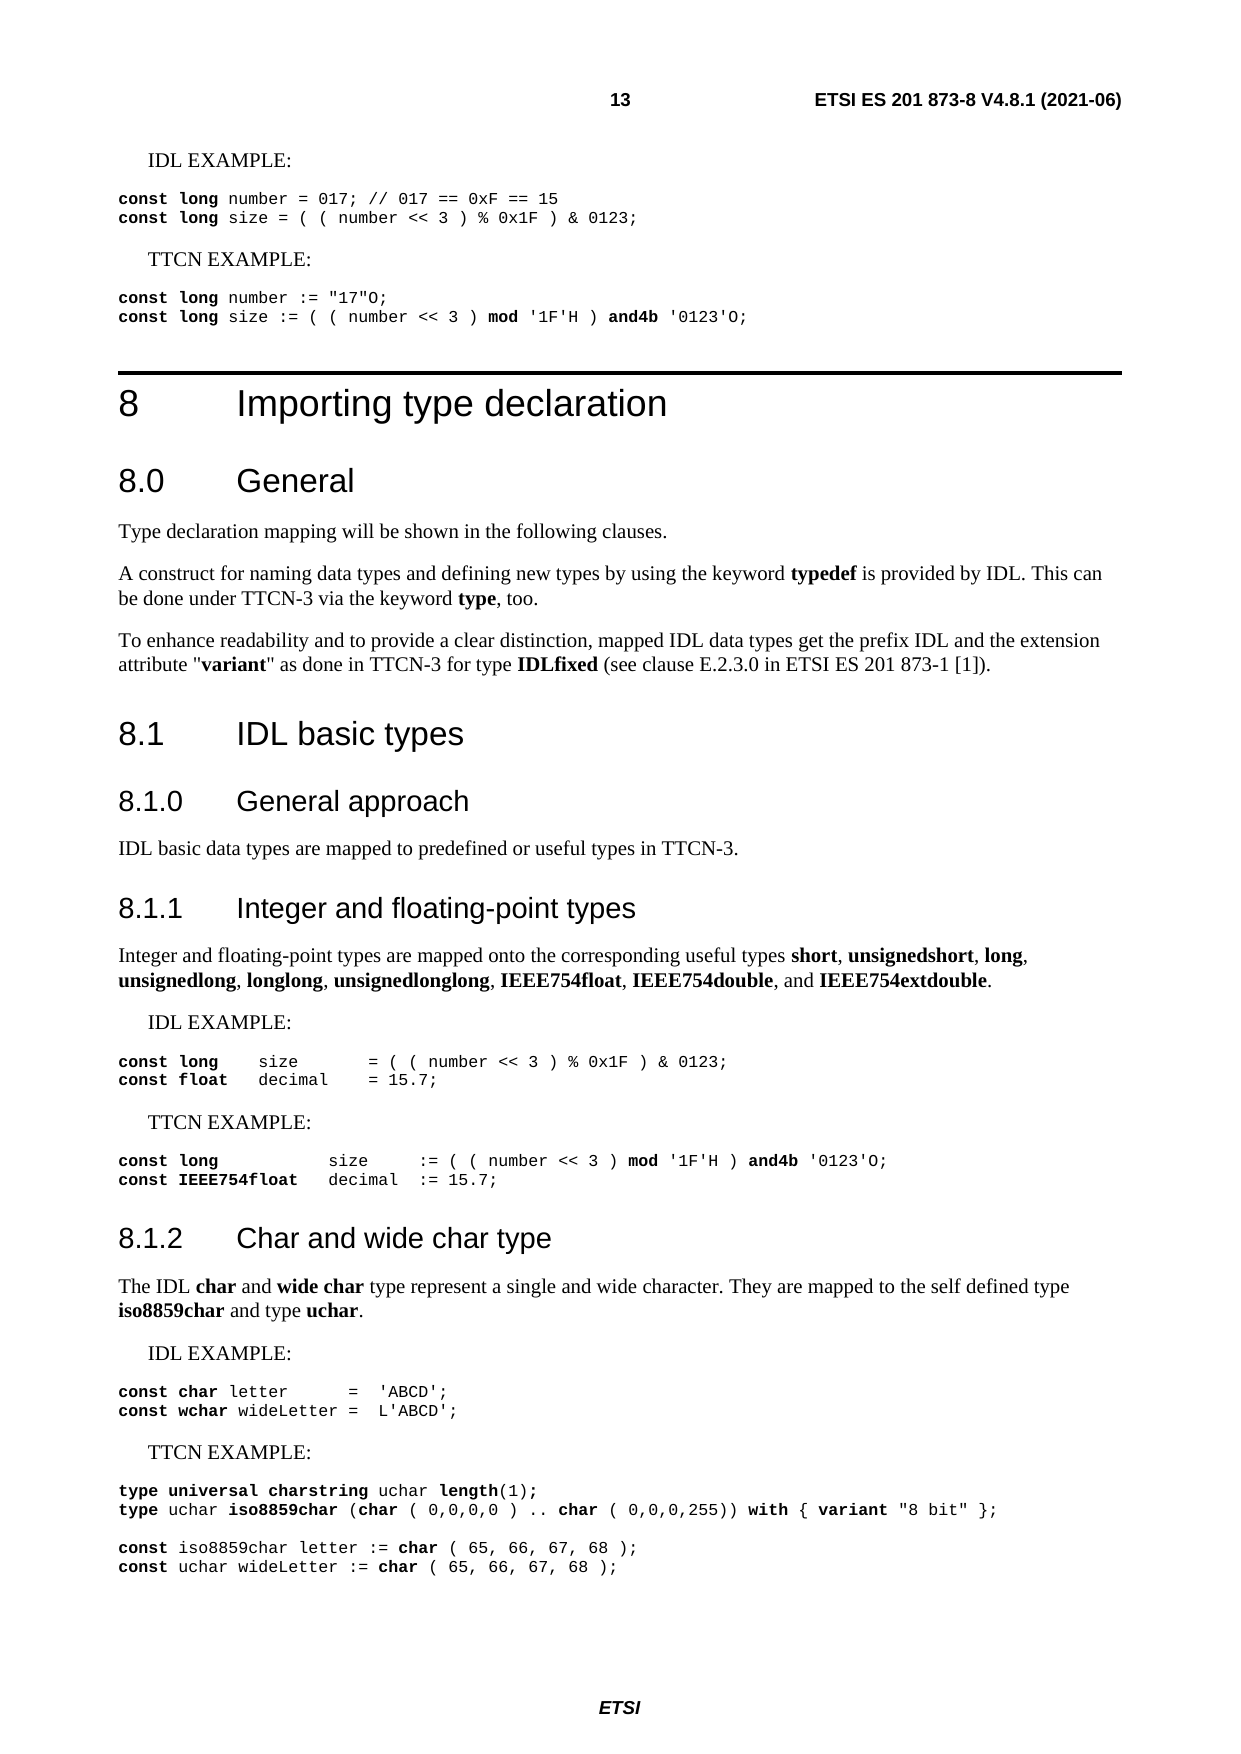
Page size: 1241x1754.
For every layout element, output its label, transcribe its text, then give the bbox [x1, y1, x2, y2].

text IDL EXAMPLE: [148, 1341, 1122, 1365]
text Type declaration mapping will be shown in the following clauses. [118, 518, 1122, 543]
text type uchar iso8859char (char ( 0,0,0,0 ) .. char ( 0,0,0,255)) with { variant "8 bit" }; [118, 1502, 1122, 1521]
text TTCN EXAMPLE: [148, 247, 1122, 271]
subtitle 8.1 IDL basic types [118, 714, 1122, 752]
subtitle 8 Importing type declaration [118, 375, 1122, 424]
subtitle 8.0 General [118, 461, 1122, 500]
text Integer and floating-point types are mapped onto the corresponding useful types short, unsignedshort, long, unsignedlong, longlong, unsignedlonglong, IEEE754float, IEEE754double, and IEEE754extdouble. [118, 943, 1122, 992]
text TTCN EXAMPLE: [148, 1110, 1122, 1134]
text const long size := ( ( number << 3 ) mod '1F'H ) and4b '0123'O; [118, 1152, 1122, 1171]
text const char letter = 'ABCD'; [118, 1383, 1122, 1402]
text A construct for naming data types and defining new types by using the keyword typedef is provided by IDL. This can be done under TTCN-3 via the keyword type, too. [118, 561, 1122, 609]
subtitle 8.1.1 Integer and floating-point types [118, 891, 1122, 925]
text type universal charstring uchar length(1); [118, 1483, 1122, 1502]
text const IEEE754float decimal := 15.7; [118, 1171, 1122, 1190]
text const long number = 017; // 017 == 0xF == 15 [118, 190, 1122, 209]
text To enhance readability and to provide a clear distinction, mapped IDL data types get the prefix IDL and the extension attribute "variant" as done in TTCN-3 for type IDLfixed (see clause E.2.3.0 in ETSI ES 201 873-1 [1]). [118, 628, 1122, 676]
text const long number := "17"O; [118, 290, 1122, 309]
text const uchar wideLetter := char ( 65, 66, 67, 68 ); [118, 1558, 1122, 1577]
text const float decimal = 15.7; [118, 1072, 1122, 1091]
text The IDL char and wide char type represent a single and wide character. They are mapped to the self defined type iso8859char and type uchar. [118, 1274, 1122, 1322]
text IDL EXAMPLE: [148, 1010, 1122, 1034]
text const long size = ( ( number << 3 ) % 0x1F ) & 0123; [118, 1053, 1122, 1072]
text const iso8859char letter := char ( 65, 66, 67, 68 ); [118, 1539, 1122, 1558]
text const long size := ( ( number << 3 ) mod '1F'H ) and4b '0123'O; [118, 309, 1122, 327]
text const long size = ( ( number << 3 ) % 0x1F ) & 0123; [118, 209, 1122, 228]
text const wchar wideLetter = L'ABCD'; [118, 1402, 1122, 1421]
subtitle 8.1.2 Char and wide char type [118, 1222, 1122, 1255]
subtitle 8.1.0 General approach [118, 783, 1122, 817]
text IDL EXAMPLE: [148, 148, 1122, 172]
text IDL basic data types are mapped to predefined or useful types in TTCN-3. [118, 836, 1122, 860]
text TTCN EXAMPLE: [148, 1440, 1122, 1464]
